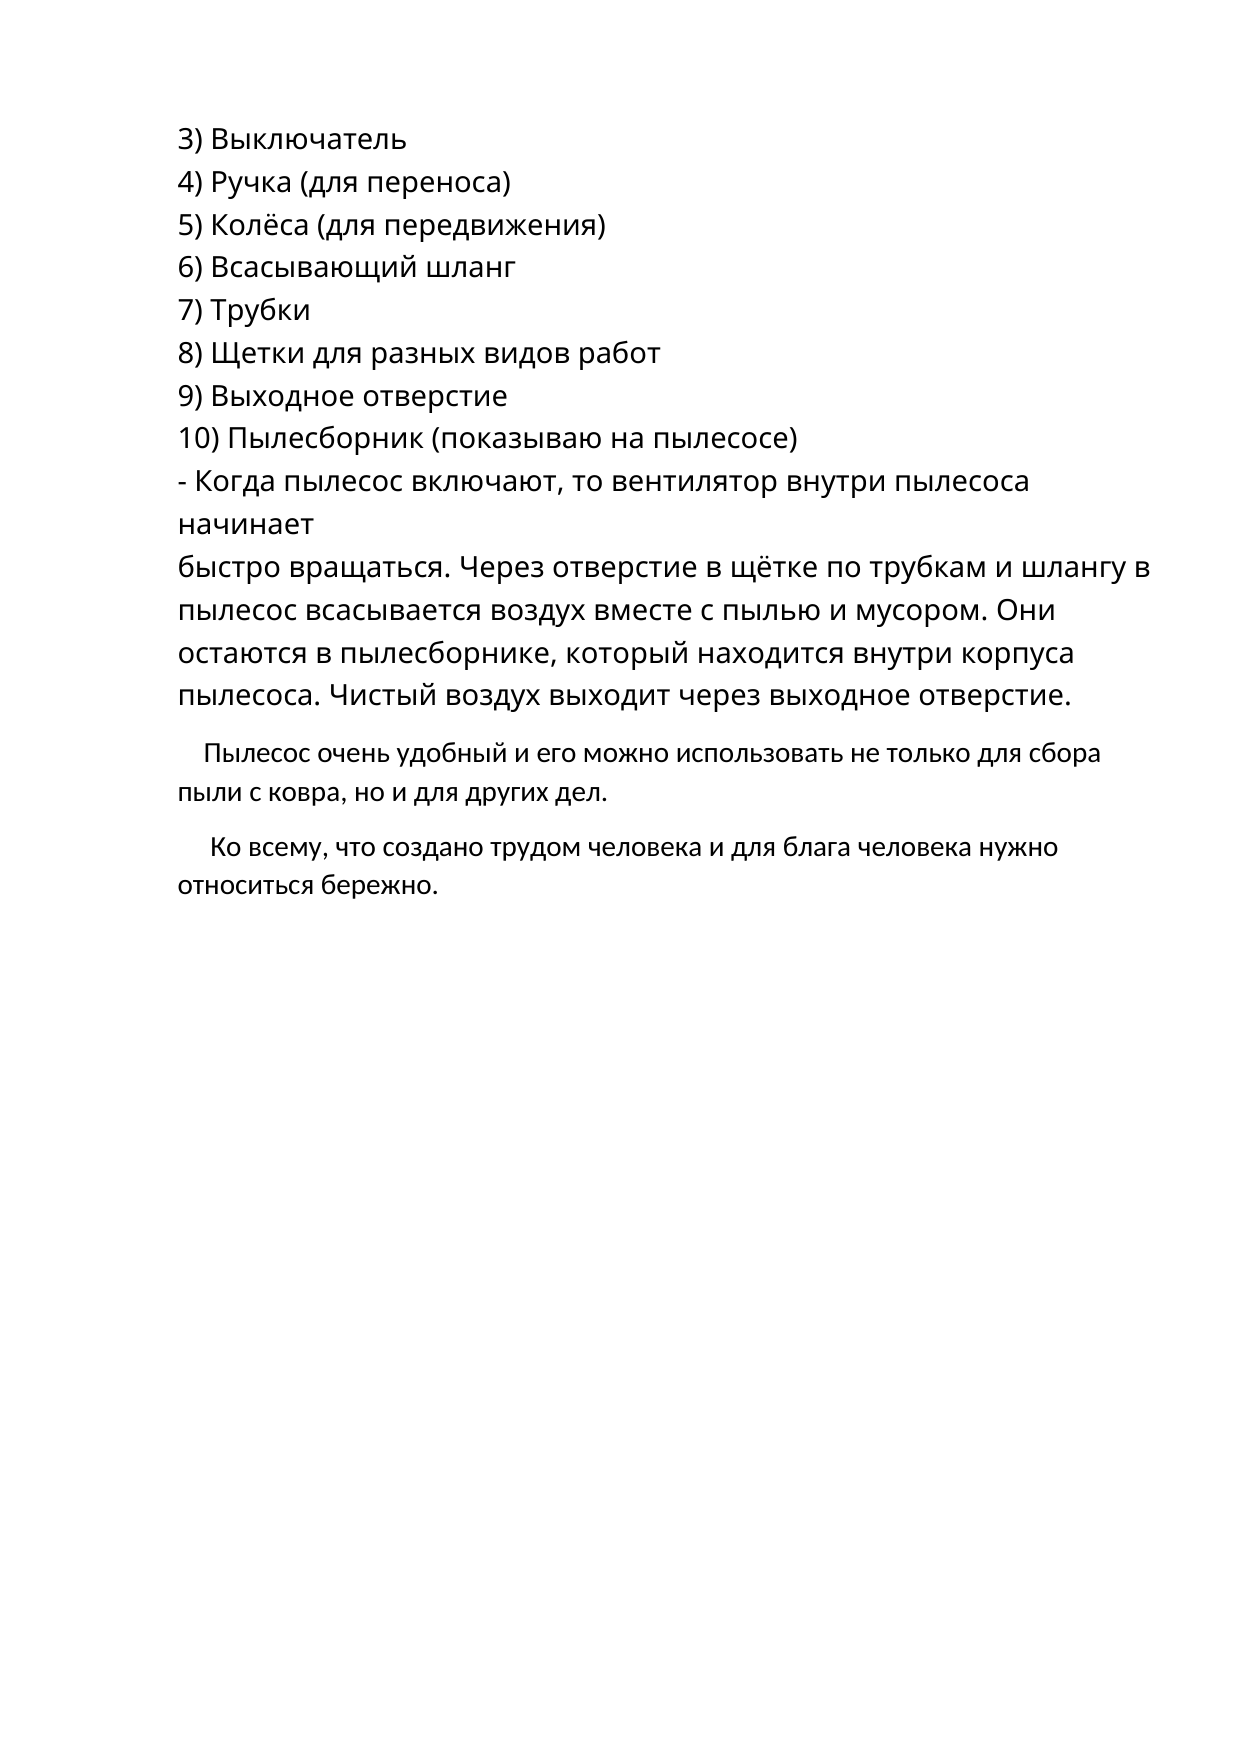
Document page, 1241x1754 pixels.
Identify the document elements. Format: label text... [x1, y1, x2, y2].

text Пылесос очень удобный и его можно использовать не только для сбора пыли с ковра, но и для других дел. [177, 734, 1152, 808]
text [177, 118, 1152, 714]
text Ко всему, что создано трудом человека и для блага человека нужно относиться бережно. [177, 828, 1152, 902]
